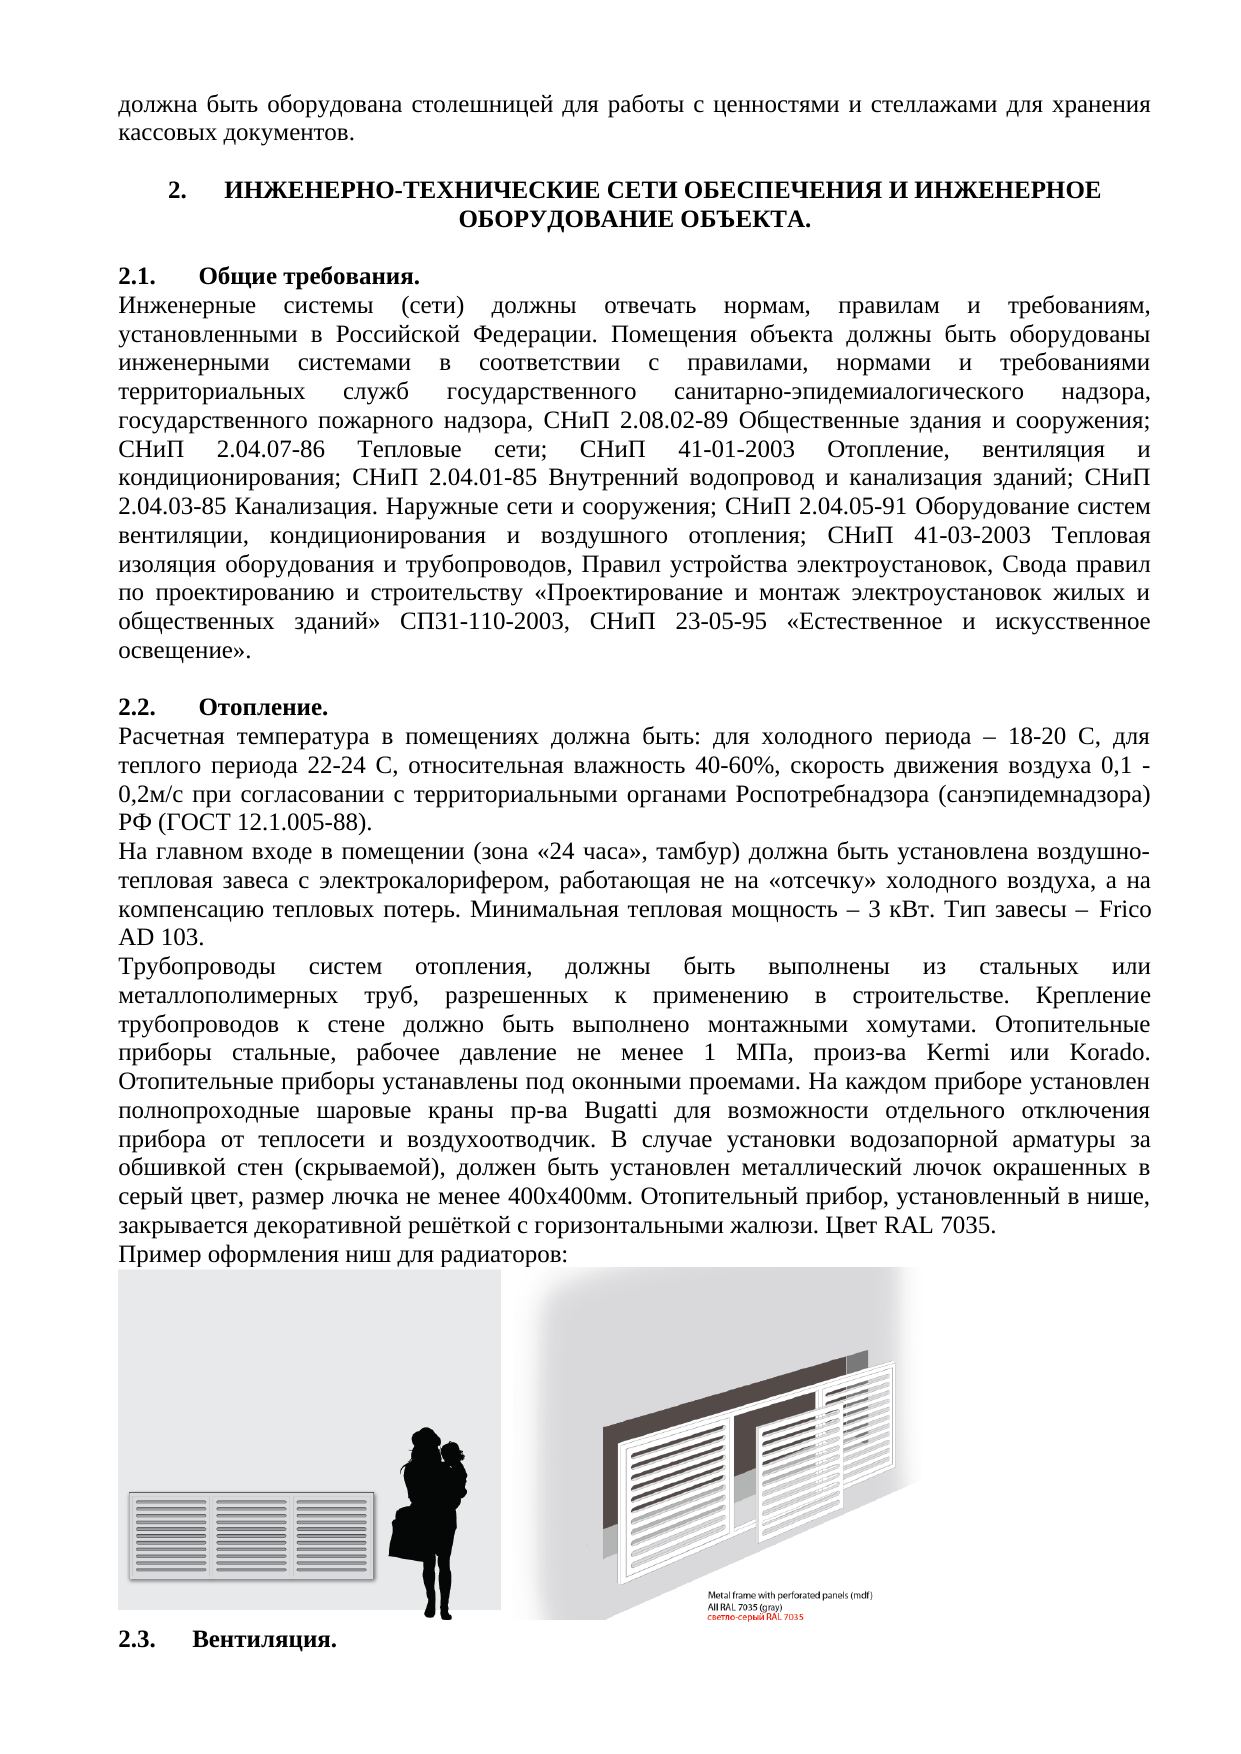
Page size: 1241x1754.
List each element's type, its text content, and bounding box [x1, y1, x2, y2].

text Трубопроводы систем отопления, должны быть выполнены из стальных или металлополимерных труб, разрешенных к применению в строительстве. Крепление трубопроводов к стене должно быть выполнено монтажными хомутами. Отопительные приборы стальные, рабочее давление не менее 1 МПа, произ-ва Kermi или Korado. Отопительные приборы устанавлены под оконными проемами. На каждом приборе установлен полнопроходные шаровые краны пр-ва Bugatti для возможности отдельного отключения прибора от теплосети и воздухоотводчик. В случае установки водозапорной арматуры за обшивкой стен (скрываемой), должен быть установлен металлический лючок окрашенных в серый цвет, размер лючка не менее 400х400мм. Отопительный прибор, установленный в нише, закрывается декоративной решёткой с горизонтальными жалюзи. Цвет RAL 7035. [118, 951, 1152, 1239]
picture [118, 1267, 922, 1624]
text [118, 89, 1152, 146]
list Отопление. [118, 692, 1152, 721]
text Расчетная температура в помещениях должна быть: для холодного периода – 18-20 С, для теплого периода 22-24 С, относительная влажность 40-60%, скорость движения воздуха 0,1 -0,2м/с при согласовании с территориальными органами Роспотребнадзора (санэпидемнадзора) РФ (ГОСТ 12.1.005-88). [118, 721, 1152, 836]
text На главном входе в помещении (зона «24 часа», тамбур) должна быть установлена воздушно-тепловая завеса с электрокалорифером, работающая не на «отсечку» холодного воздуха, а на компенсацию тепловых потерь. Минимальная тепловая мощность – 3 кВт. Тип завесы – Frico AD 103. [118, 836, 1152, 951]
list ИНЖЕНЕРНО-ТЕХНИЧЕСКИЕ СЕТИ ОБЕСПЕЧЕНИЯ И ИНЖЕНЕРНОЕ ОБОРУДОВАНИЕ ОБЪЕКТА. [118, 175, 1152, 232]
list Общие требования. [118, 261, 1152, 290]
text Пример оформления ниш для радиаторов: [118, 1239, 1152, 1267]
text Инженерные системы (сети) должны отвечать нормам, правилам и требованиям, установленными в Российской Федерации. Помещения объекта должны быть оборудованы инженерными системами в соответствии с правилами, нормами и требованиями территориальных служб государственного санитарно-эпидемиалогического надзора, государственного пожарного надзора, СНиП 2.08.02-89 Общественные здания и сооружения; СНиП 2.04.07-86 Тепловые сети; СНиП 41-01-2003 Отопление, вентиляция и кондиционирования; СНиП 2.04.01-85 Внутренний водопровод и канализация зданий; СНиП 2.04.03-85 Канализация. Наружные сети и сооружения; СНиП 2.04.05-91 Оборудование систем вентиляции, кондиционирования и воздушного отопления; СНиП 41-03-2003 Тепловая изоляция оборудования и трубопроводов, Правил устройства электроустановок, Свода правил по проектированию и строительству «Проектирование и монтаж электроустановок жилых и общественных зданий» СП31-110-2003, СНиП 23-05-95 «Естественное и искусственное освещение». [118, 290, 1152, 664]
list Вентиляция. [118, 1624, 1152, 1653]
